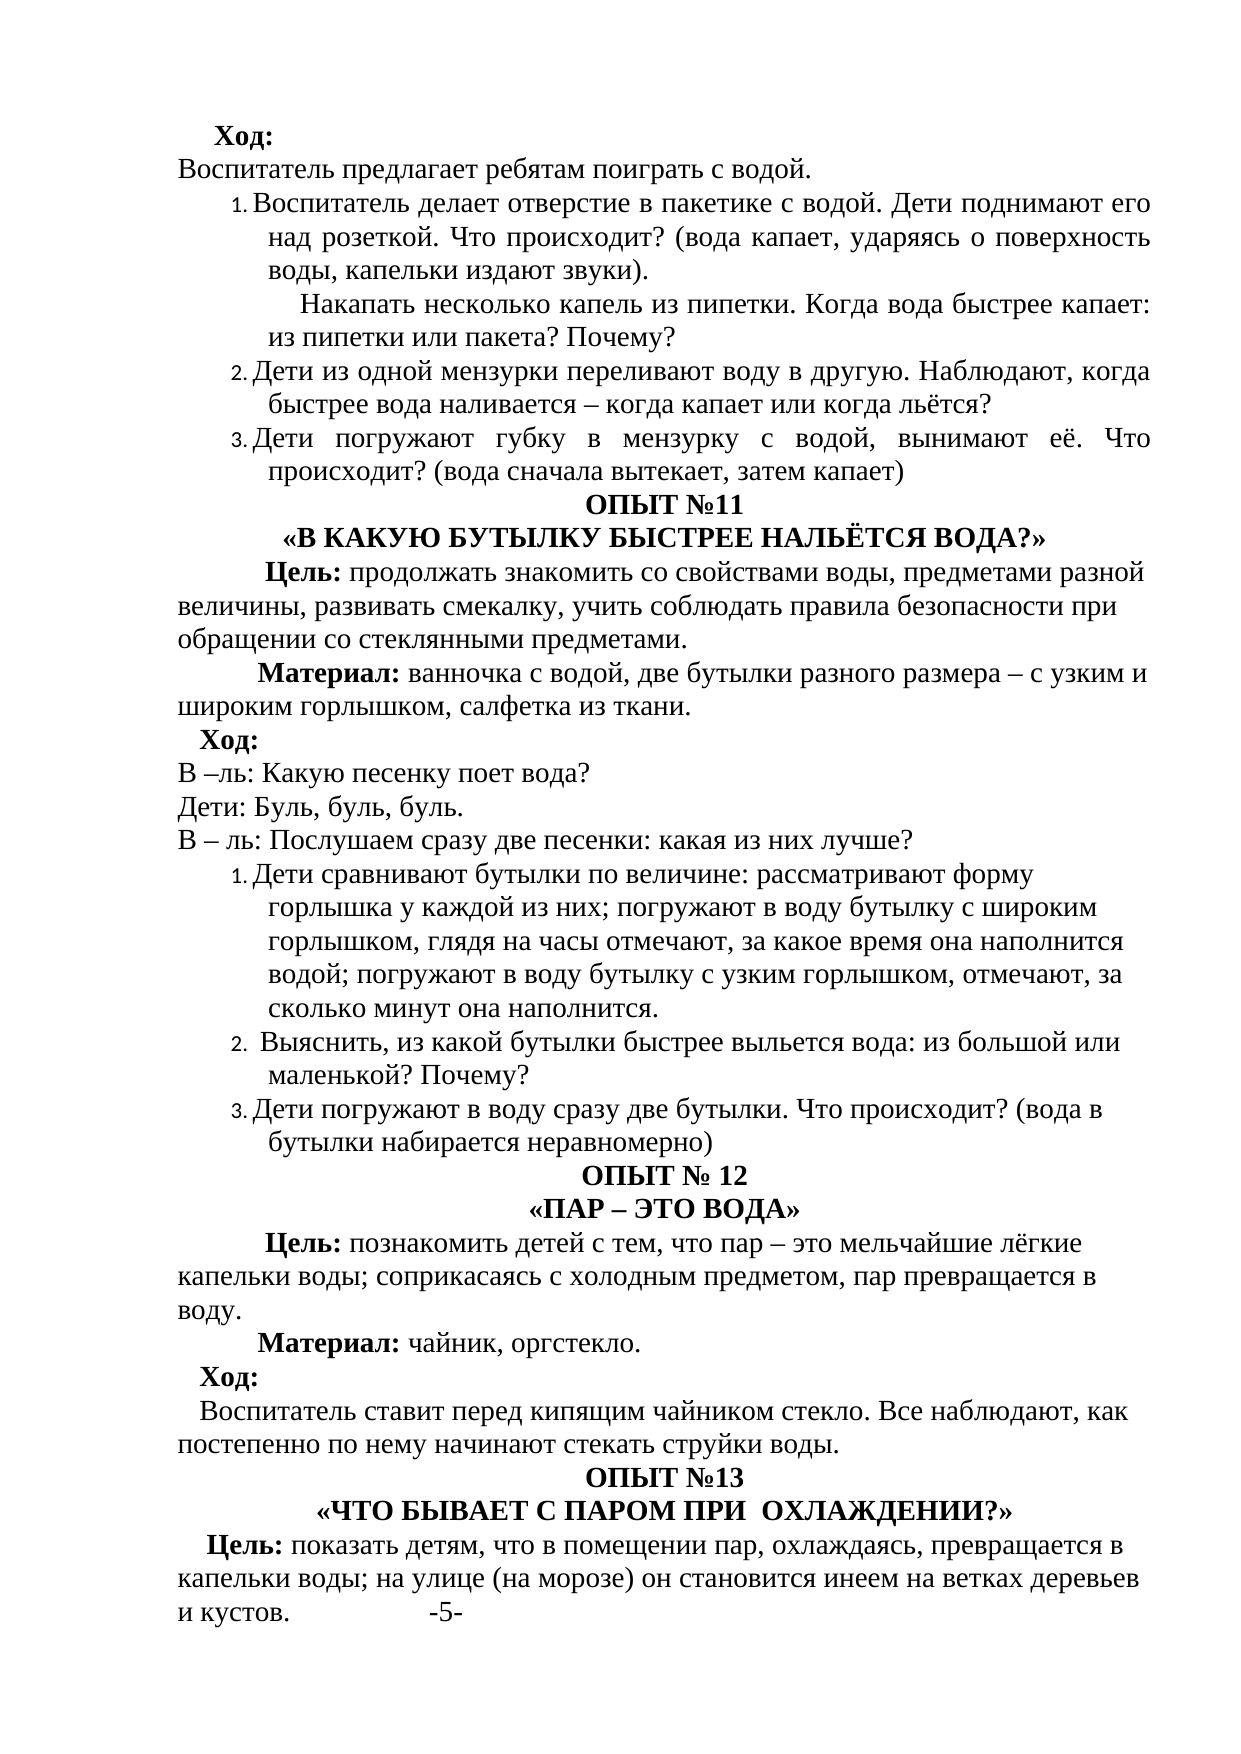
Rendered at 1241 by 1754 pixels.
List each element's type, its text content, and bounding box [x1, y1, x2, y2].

text Цель: познакомить детей с тем, что пар – это мельчайшие лёгкие капельки воды; соприкасаясь с холодным предметом, пар превращается в воду. [177, 1225, 1152, 1326]
text Ход: [177, 118, 1152, 152]
text Цель: показать детям, что в помещении пар, охлаждаясь, превращается в капельки воды; на улице (на морозе) он становится инеем на ветках деревьев и кустов. -5- [177, 1527, 1152, 1627]
text Накапать несколько капель из пипетки. Когда вода быстрее капает: из пипетки или пакета? Почему? [268, 286, 1152, 353]
text Материал: чайник, оргстекло. [177, 1326, 1152, 1359]
text Дети: Буль, буль, буль. [177, 789, 1152, 822]
list Выяснить, из какой бутылки быстрее выльется вода: из большой или маленькой? Почему? [230, 1024, 1152, 1091]
text Воспитатель предлагает ребятам поиграть с водой. [177, 152, 1152, 185]
list Дети из одной мензурки переливают воду в другую. Наблюдают, когда быстрее вода наливается – когда капает или когда льётся? [230, 353, 1152, 420]
list Воспитатель делает отверстие в пакетике с водой. Дети поднимают его над розеткой. Что происходит? (вода капает, ударяясь о поверхность воды, капельки издают звуки). [230, 185, 1152, 286]
text ОПЫТ №13 [177, 1460, 1152, 1493]
text «ПАР – ЭТО ВОДА» [177, 1191, 1152, 1225]
text ОПЫТ № 12 [177, 1158, 1152, 1191]
text Цель: продолжать знакомить со свойствами воды, предметами разной величины, развивать смекалку, учить соблюдать правила безопасности при обращении со стеклянными предметами. [177, 554, 1152, 655]
text В – ль: Послушаем сразу две песенки: какая из них лучше? [177, 822, 1152, 856]
text В –ль: Какую песенку поет вода? [177, 755, 1152, 789]
text ОПЫТ №11 [177, 487, 1152, 521]
text «ЧТО БЫВАЕТ С ПАРОМ ПРИ ОХЛАЖДЕНИИ?» [177, 1493, 1152, 1527]
text Воспитатель ставит перед кипящим чайником стекло. Все наблюдают, как постепенно по нему начинают стекать струйки воды. [177, 1393, 1152, 1460]
list Дети погружают губку в мензурку с водой, вынимают её. Что происходит? (вода сначала вытекает, затем капает) [230, 420, 1152, 487]
text Ход: [177, 722, 1152, 755]
text Ход: [177, 1359, 1152, 1393]
text Материал: ванночка с водой, две бутылки разного размера – с узким и широким горлышком, салфетка из ткани. [177, 655, 1152, 722]
list Дети сравнивают бутылки по величине: рассматривают форму горлышка у каждой из них; погружают в воду бутылку с широким горлышком, глядя на часы отмечают, за какое время она наполнится водой; погружают в воду бутылку с узким горлышком, отмечают, за сколько минут она наполнится. [230, 856, 1152, 1024]
list Дети погружают в воду сразу две бутылки. Что происходит? (вода в бутылки набирается неравномерно) [230, 1091, 1152, 1158]
text «В КАКУЮ БУТЫЛКУ БЫСТРЕЕ НАЛЬЁТСЯ ВОДА?» [177, 521, 1152, 554]
